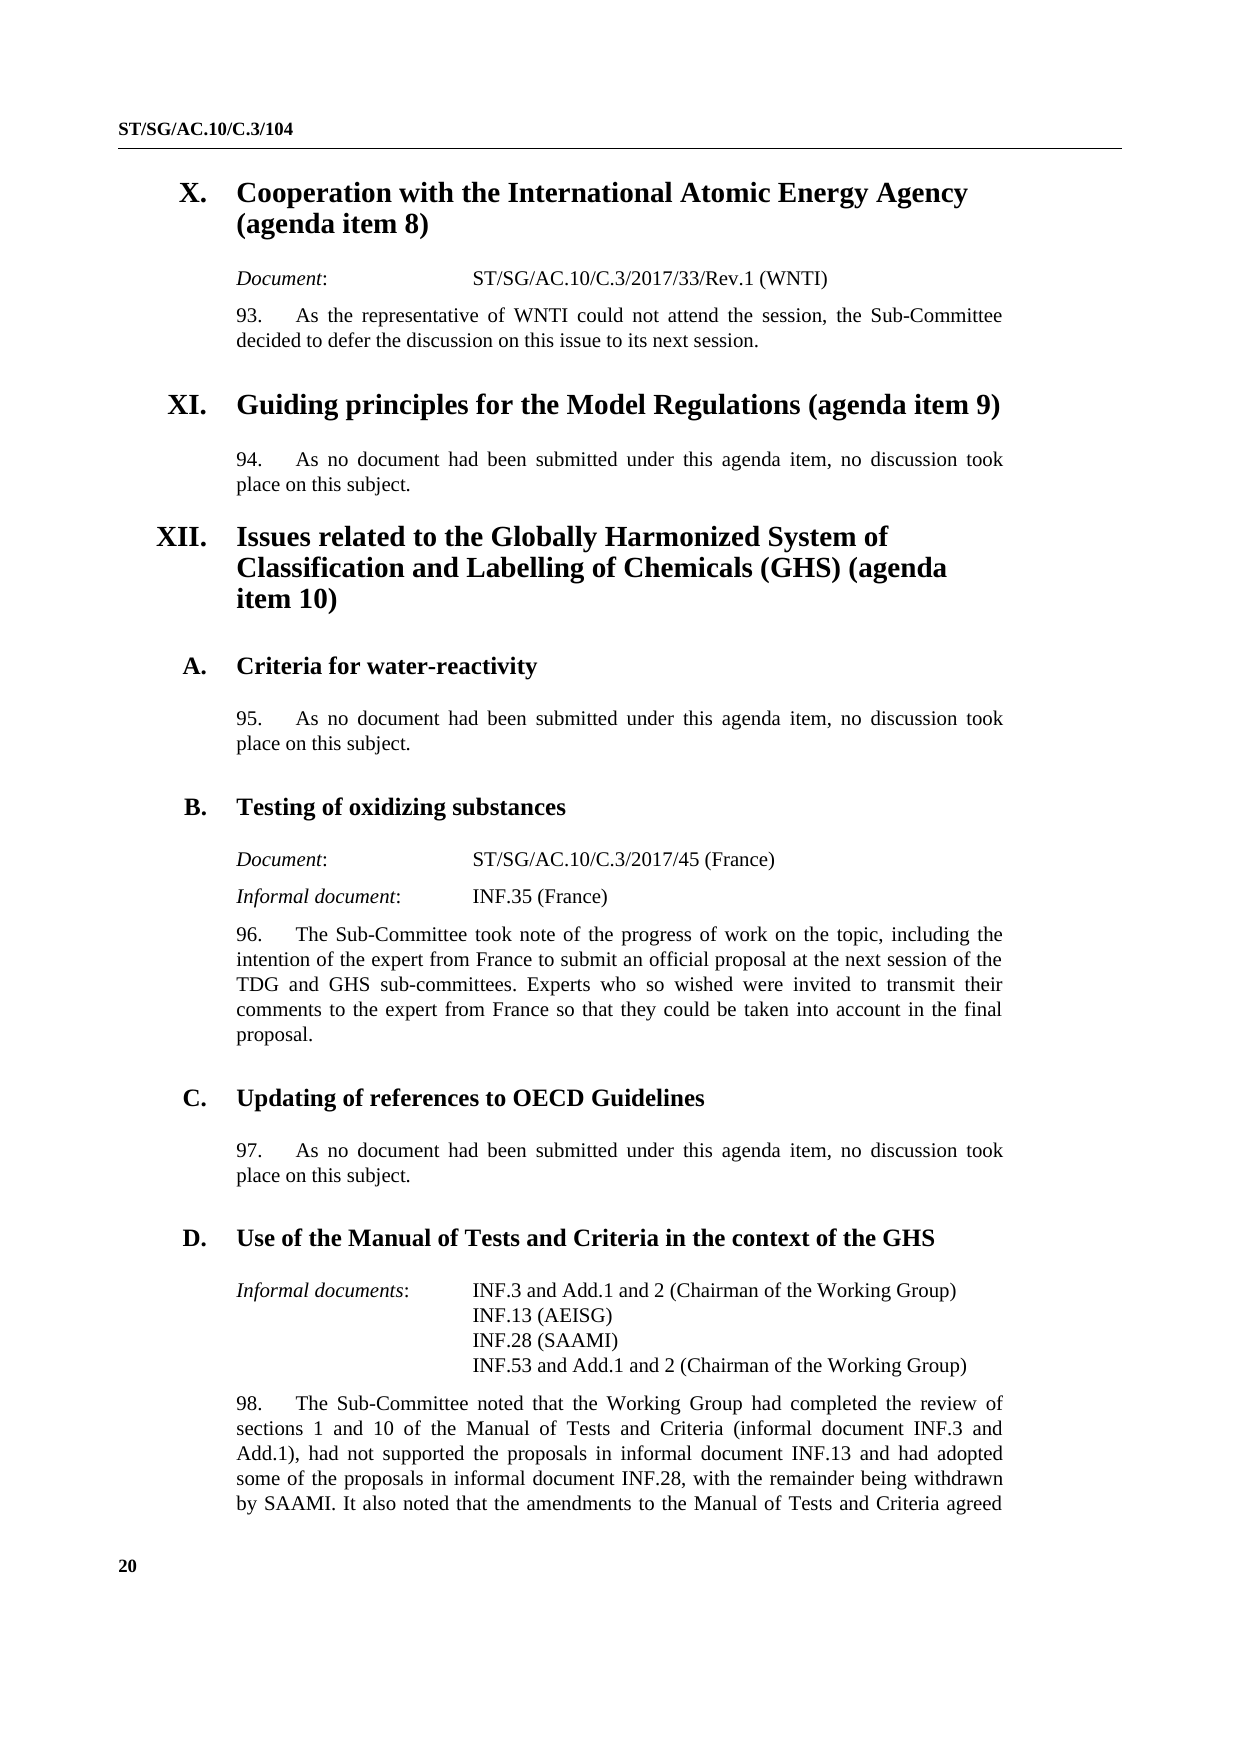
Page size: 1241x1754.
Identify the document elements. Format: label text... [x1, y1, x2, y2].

text B. Testing of oxidizing substances [118, 793, 1004, 821]
text A. Criteria for water-reactivity [118, 652, 1004, 680]
text 93. As the representative of WNTI could not attend the session, the Sub-Committee decided to defer the discussion on this issue to its next session. [236, 302, 1004, 352]
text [236, 1390, 1004, 1515]
text D. Use of the Manual of Tests and Criteria in the context of the GHS [118, 1224, 1004, 1252]
text Informal document: INF.35 (France) [236, 883, 1004, 908]
text XI. Guiding principles for the Model Regulations (agenda item 9) [118, 390, 1004, 421]
text 94. As no document had been submitted under this agenda item, no discussion took place on this subject. [236, 446, 1004, 496]
text Document: ST/SG/AC.10/C.3/2017/33/Rev.1 (WNTI) [236, 265, 1004, 290]
text X. Cooperation with the International Atomic Energy Agency (agenda item 8) [118, 177, 1004, 240]
text Document: ST/SG/AC.10/C.3/2017/45 (France) [236, 846, 1004, 871]
text 96. The Sub-Committee took note of the progress of work on the topic, including the intention of the expert from France to submit an official proposal at the next session of the TDG and GHS sub-committees. Experts who so wished were invited to transmit their comments to the expert from France so that they could be taken into account in the final proposal. [236, 921, 1004, 1046]
text XII. Issues related to the Globally Harmonized System of Classification and Labelling of Chemicals (GHS) (agenda item 10) [118, 521, 1004, 615]
text C. Updating of references to OECD Guidelines [118, 1083, 1004, 1112]
text 95. As no document had been submitted under this agenda item, no discussion took place on this subject. [236, 705, 1004, 755]
text 97. As no document had been submitted under this agenda item, no discussion took place on this subject. [236, 1137, 1004, 1187]
text Informal documents: INF.3 and Add.1 and 2 (Chairman of the Working Group) INF.13 (AEISG) INF.28 (SAAMI) INF.53 and Add.1 and 2 (Chairman of the Working Group) [236, 1277, 1004, 1377]
